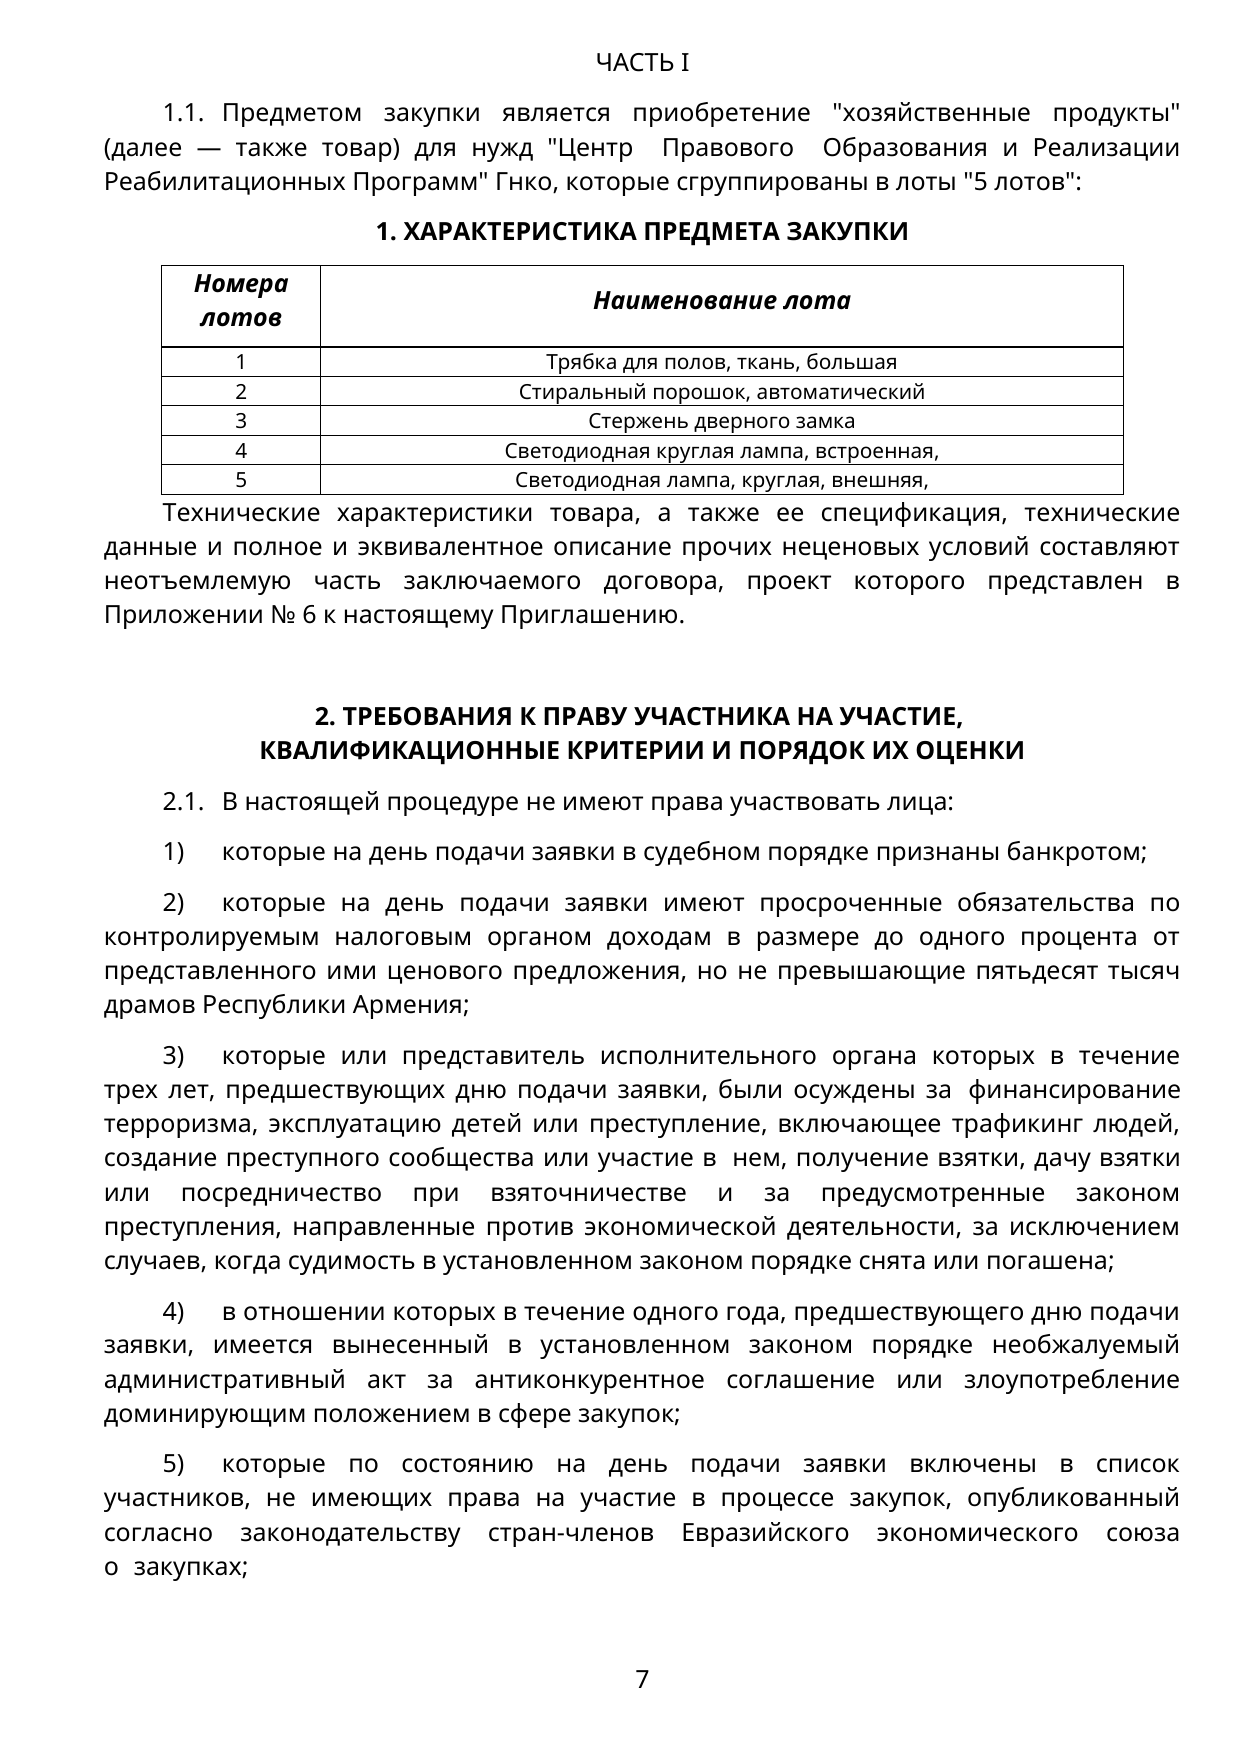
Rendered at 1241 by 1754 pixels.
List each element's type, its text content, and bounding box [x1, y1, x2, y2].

text 5) которые по состоянию на день подачи заявки включены в список участников, не имеющих права на участие в процессе закупок, опубликованный согласно законодательству стран-членов Евразийского экономического союза о закупках; [103, 1446, 1181, 1582]
table_cell Стержень дверного замка [321, 406, 1123, 435]
text Технические характеристики товара, а также ее спецификация, технические данные и полное и эквивалентное описание прочих неценовых условий составляют неотъемлемую часть заключаемого договора, проект которого представлен в Приложении № 6 к настоящему Приглашению. [103, 495, 1181, 631]
text 2.1. В настоящей процедуре не имеют права участвовать лица: [103, 783, 1181, 817]
text 1) которые на день подачи заявки в судебном порядке признаны банкротом; [103, 834, 1181, 868]
table_header Номера лотов [162, 266, 320, 346]
text 2. ТРЕБОВАНИЯ К ПРАВУ УЧАСТНИКА НА УЧАСТИЕ, КВАЛИФИКАЦИОННЫЕ КРИТЕРИИ И ПОРЯДОК ИХ ОЦЕНКИ [103, 698, 1181, 767]
table_cell Стиральный порошок, автоматический [321, 377, 1123, 405]
table_header Наименование лота [321, 266, 1123, 346]
table_cell Трябка для полов, ткань, большая [321, 348, 1123, 376]
table_cell 1 [162, 348, 320, 376]
table_cell 4 [162, 436, 320, 464]
text 3) которые или представитель исполнительного органа которых в течение трех лет, предшествующих дню подачи заявки, были осуждены за финансирование терроризма, эксплуатацию детей или преступление, включающее трафикинг людей, создание преступного сообщества или участие в нем, получение взятки, дачу взятки или посредничество при взяточничестве и за предусмотренные законом преступления, направленные против экономической деятельности, за исключением случаев, когда судимость в установленном законом порядке снята или погашена; [103, 1038, 1181, 1276]
table_cell Светодиодная круглая лампа, встроенная, [321, 436, 1123, 464]
table_cell Светодиодная лампа, круглая, внешняя, [321, 465, 1123, 494]
text 1. ХАРАКТЕРИСТИКА ПРЕДМЕТА ЗАКУПКИ [103, 214, 1181, 248]
table_cell 5 [162, 465, 320, 494]
text 2) которые на день подачи заявки имеют просроченные обязательства по контролируемым налоговым органом доходам в размере до одного процента от представленного ими ценового предложения, но не превышающие пятьдесят тысяч драмов Республики Армения; [103, 885, 1181, 1021]
text 4) в отношении которых в течение одного года, предшествующего дню подачи заявки, имеется вынесенный в установленном законом порядке необжалуемый административный акт за антиконкурентное соглашение или злоупотребление доминирующим положением в сфере закупок; [103, 1293, 1181, 1429]
table_cell 2 [162, 377, 320, 405]
table_cell 3 [162, 406, 320, 435]
subtitle 1.1. Предметом закупки является приобретение "хозяйственные продукты" (далее — также товар) для нужд "Центр Правового Образования и Реализации Реабилитационных Программ" Гнко, которые сгруппированы в лоты "5 лотов": [103, 95, 1181, 197]
text ЧАСТЬ I [103, 44, 1181, 78]
